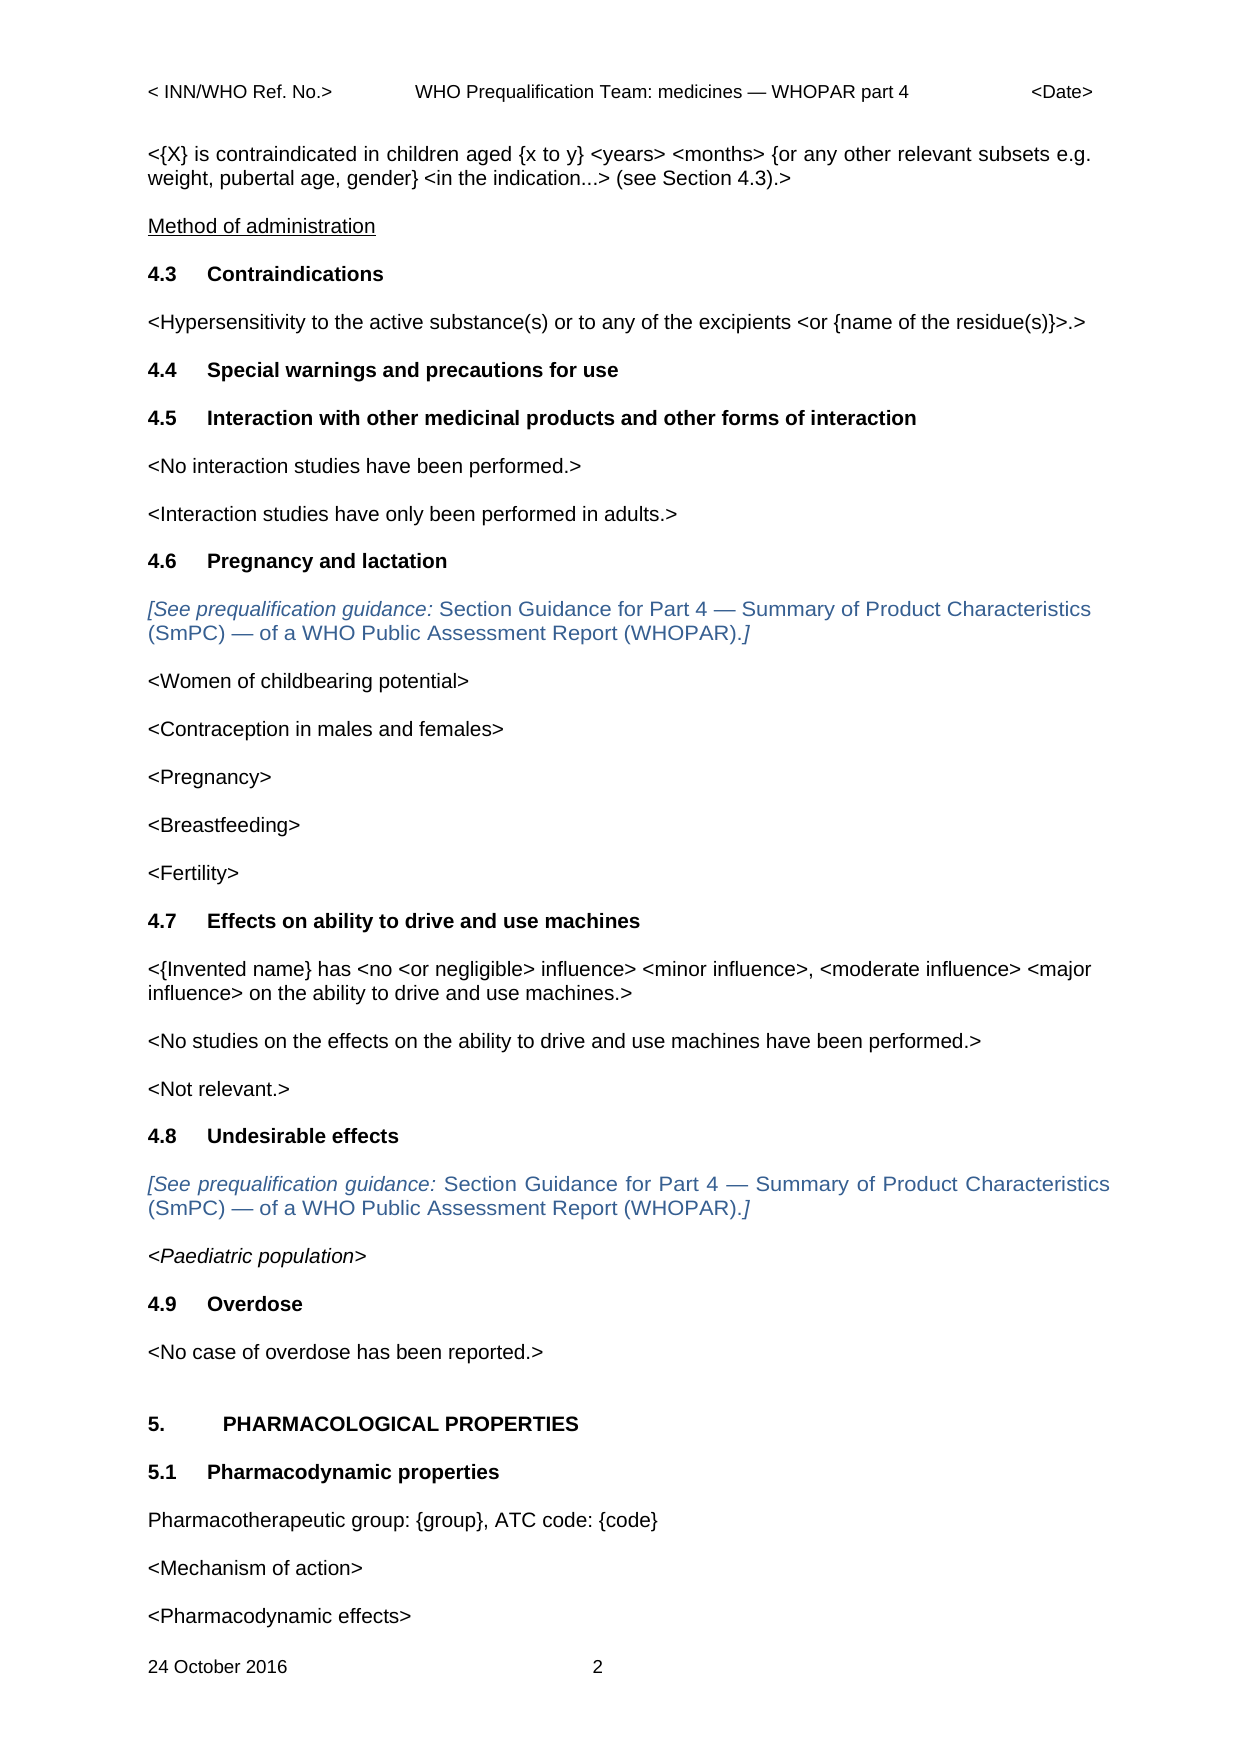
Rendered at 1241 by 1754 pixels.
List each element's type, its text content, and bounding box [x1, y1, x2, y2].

text 5. PHARMACOLOGICAL PROPERTIES [148, 1412, 1092, 1436]
text <No case of overdose has been reported.> [148, 1340, 1092, 1364]
text <Pharmacodynamic effects> [148, 1603, 1092, 1627]
text Method of administration [148, 214, 1092, 238]
text <No studies on the effects on the ability to drive and use machines have been performed.> [148, 1028, 1092, 1052]
text 5.1 Pharmacodynamic properties [148, 1460, 1092, 1484]
text <Breastfeeding> [148, 813, 1092, 837]
text <Not relevant.> [148, 1076, 1092, 1100]
text <{Invented name} has <no <or negligible> influence> <minor influence>, <moderate influence> <major influence> on the ability to drive and use machines.> [148, 957, 1092, 1004]
text <Pregnancy> [148, 765, 1092, 789]
text [See prequalification guidance: Section Guidance for Part 4 — Summary of Product Characteristics (SmPC) — of a WHO Public Assessment Report (WHOPAR).] [148, 1172, 1111, 1220]
text <Mechanism of action> [148, 1556, 1092, 1579]
text <Fertility> [148, 861, 1092, 885]
text [See prequalification guidance: Section Guidance for Part 4 — Summary of Product Characteristics (SmPC) — of a WHO Public Assessment Report (WHOPAR).] [148, 597, 1111, 645]
text 4.5 Interaction with other medicinal products and other forms of interaction [148, 406, 1092, 429]
text <Hypersensitivity to the active substance(s) or to any of the excipients <or {name of the residue(s)}>.> [148, 310, 1092, 334]
text <{X} is contraindicated in children aged {x to y} <years> <months> {or any other relevant subsets e.g. weight, pubertal age, gender} <in the indication...> (see Section 4.3).> [148, 142, 1092, 190]
text <Interaction studies have only been performed in adults.> [148, 501, 1092, 525]
list Undesirable effects [148, 1124, 1092, 1148]
text 4.7 Effects on ability to drive and use machines [148, 909, 1092, 933]
text <Paediatric population> [148, 1244, 1092, 1268]
text <Women of childbearing potential> [148, 669, 1092, 693]
text <Contraception in males and females> [148, 717, 1092, 741]
text 4.6 Pregnancy and lactation [148, 549, 1092, 573]
text 4.3 Contraindications [148, 262, 1092, 286]
text 4.9 Overdose [148, 1292, 1092, 1316]
text 4.4 Special warnings and precautions for use [148, 358, 1092, 382]
text Pharmacotherapeutic group: {group}, ATC code: {code} [148, 1508, 1092, 1532]
text <No interaction studies have been performed.> [148, 453, 1092, 477]
